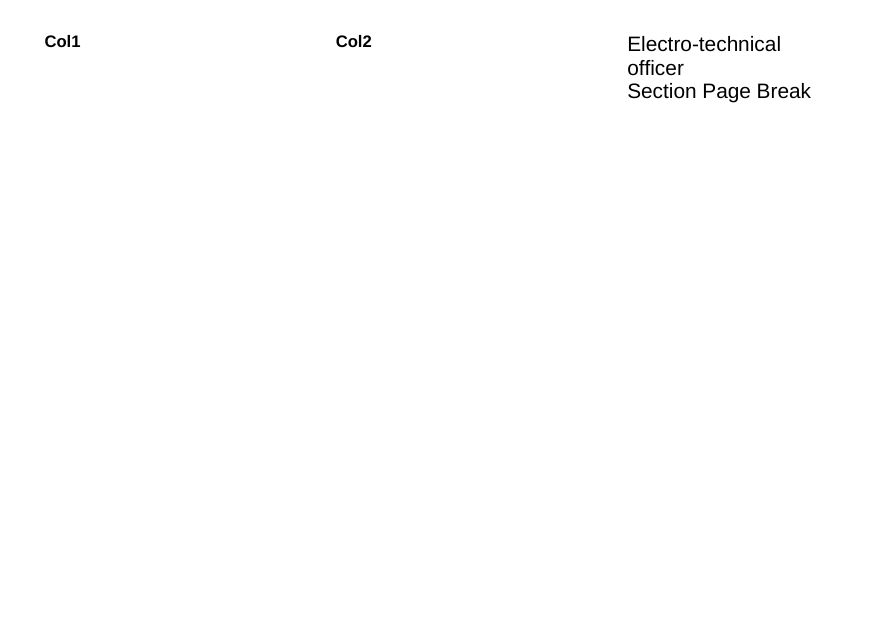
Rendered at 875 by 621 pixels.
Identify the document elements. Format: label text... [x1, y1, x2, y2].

text Col2 [336, 31, 538, 51]
text Electro-technical officer [627, 31, 830, 79]
text Col1 [44, 31, 247, 51]
text Section Page Break [627, 79, 830, 103]
